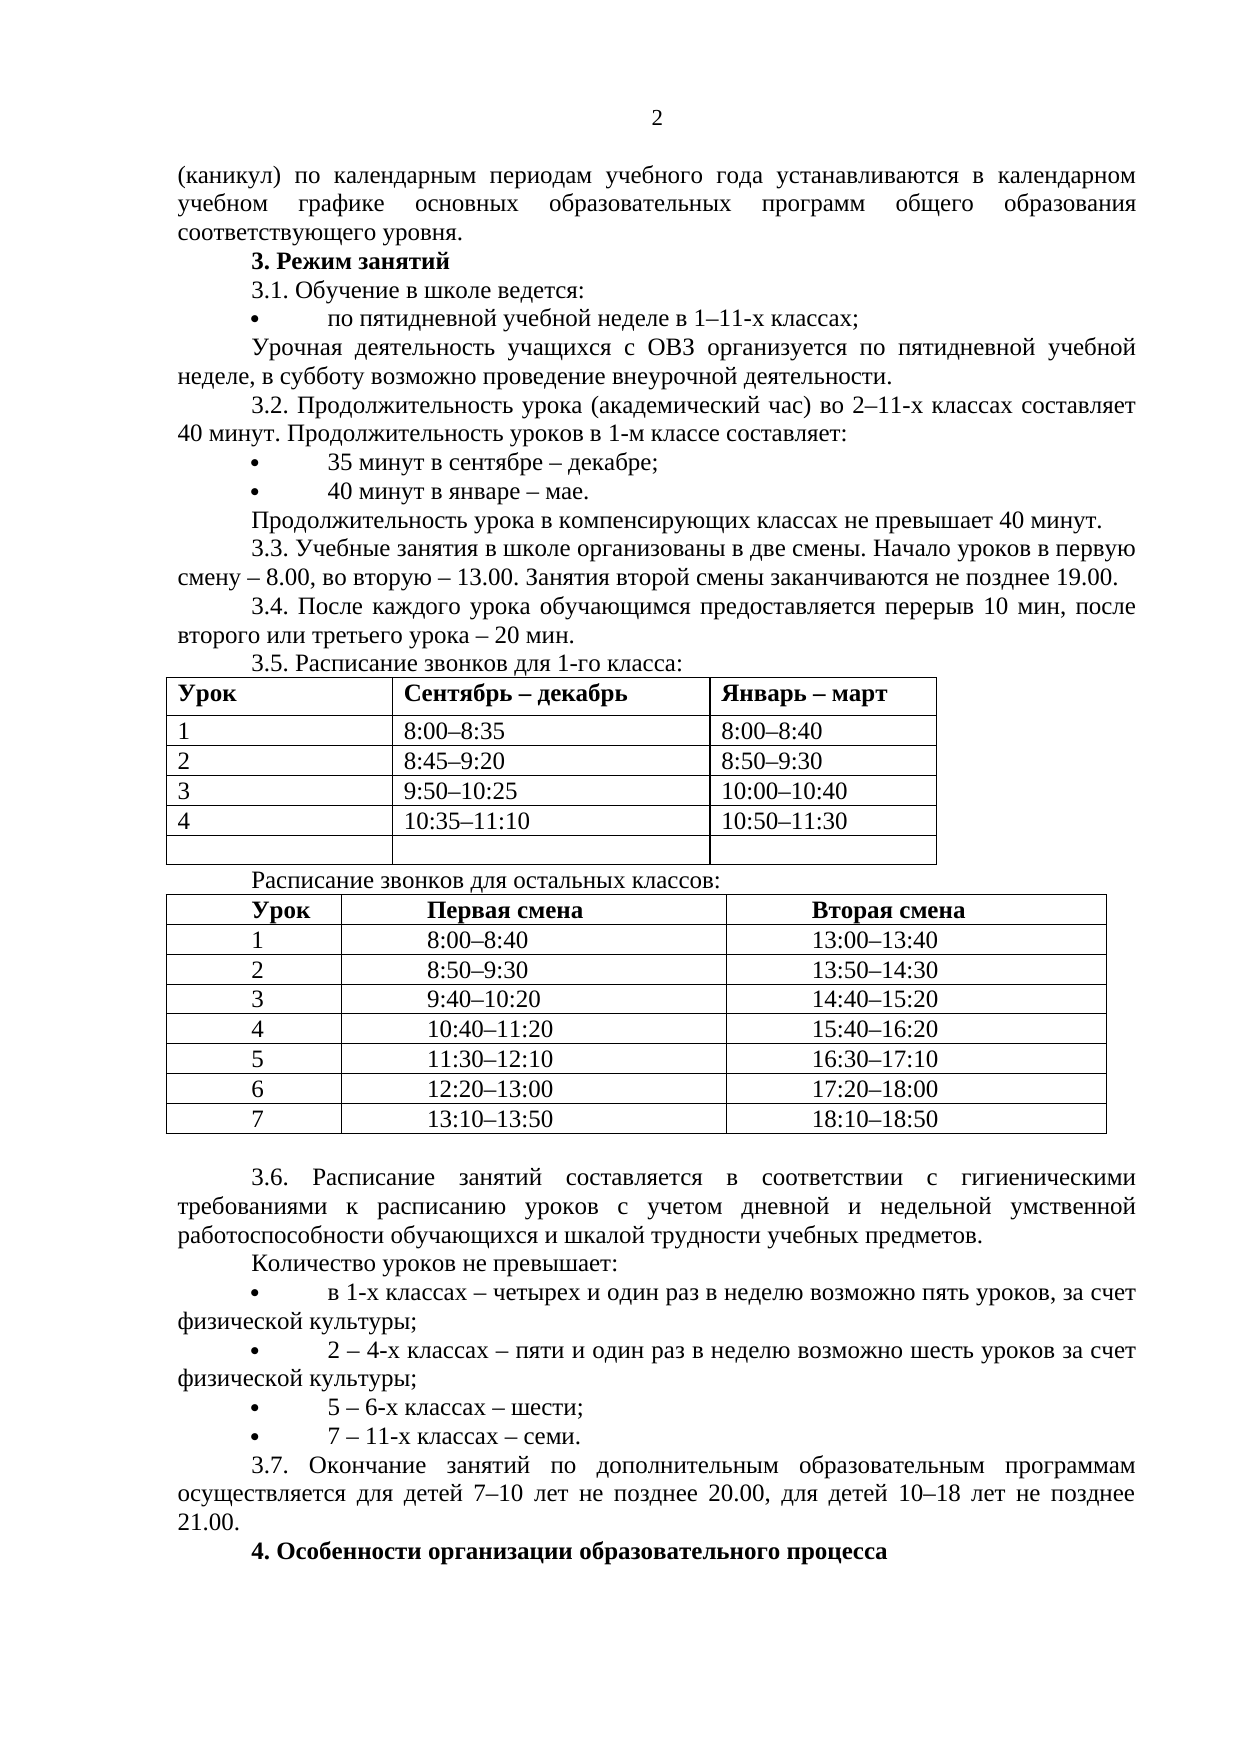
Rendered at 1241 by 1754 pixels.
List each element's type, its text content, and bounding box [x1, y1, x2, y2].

text 3.1. Обучение в школе ведется: [177, 275, 1137, 303]
table_cell 10:35–11:10 [393, 806, 709, 834]
table_header Первая смена [342, 895, 726, 924]
table_header Урок [167, 895, 341, 924]
table_cell 9:40–10:20 [342, 985, 726, 1013]
text Продолжительность урока в компенсирующих классах не превышает 40 минут. [177, 505, 1137, 533]
table_cell 10:40–11:20 [342, 1014, 726, 1043]
text 3. Режим занятий [177, 246, 1137, 275]
table_header Сентябрь – декабрь [393, 678, 709, 715]
table_header Январь – март [711, 678, 936, 715]
table_cell 3 [167, 776, 392, 805]
text 3.3. Учебные занятия в школе организованы в две смены. Начало уроков в первую смену – 8.00, во вторую – 13.00. Занятия второй смены заканчиваются не позднее 19.00. [177, 533, 1137, 591]
table_cell 8:45–9:20 [393, 746, 709, 775]
table_cell 4 [167, 806, 392, 834]
list в 1-х классах – четырех и один раз в неделю возможно пять уроков, за счет физической культуры; [177, 1277, 1137, 1335]
list 2 – 4-х классах – пяти и один раз в неделю возможно шесть уроков за счет физической культуры; [177, 1335, 1137, 1392]
table_cell 6 [167, 1074, 341, 1103]
table_cell 11:30–12:10 [342, 1044, 726, 1073]
table_cell 12:20–13:00 [342, 1074, 726, 1103]
table_cell 4 [167, 1014, 341, 1043]
table_cell 8:00–8:40 [711, 716, 936, 745]
text Расписание звонков для остальных классов: [177, 865, 1137, 894]
text 3.5. Расписание звонков для 1-го класса: [177, 648, 1137, 677]
list 40 минут в январе – мае. [177, 476, 1137, 505]
list 35 минут в сентябре – декабре; [177, 447, 1137, 476]
table_cell [393, 836, 709, 864]
table_cell [167, 836, 392, 864]
text Урочная деятельность учащихся с ОВЗ организуется по пятидневной учебной неделе, в субботу возможно проведение внеурочной деятельности. [177, 332, 1137, 390]
table_header Вторая смена [727, 895, 1106, 924]
table_cell 10:00–10:40 [711, 776, 936, 805]
table_cell 15:40–16:20 [727, 1014, 1106, 1043]
table_header Урок [167, 678, 392, 715]
list 5 – 6-х классах – шести; [177, 1392, 1137, 1421]
table_cell 7 [167, 1104, 341, 1132]
list 7 – 11-х классах – семи. [177, 1421, 1137, 1450]
table_cell 17:20–18:00 [727, 1074, 1106, 1103]
text Количество уроков не превышает: [177, 1248, 1137, 1277]
table_cell 8:00–8:35 [393, 716, 709, 745]
table_cell 8:50–9:30 [711, 746, 936, 775]
table_cell 18:10–18:50 [727, 1104, 1106, 1132]
text 3.7. Окончание занятий по дополнительным образовательным программам осуществляется для детей 7–10 лет не позднее 20.00, для детей 10–18 лет не позднее 21.00. [177, 1450, 1137, 1536]
table_cell 2 [167, 955, 341, 983]
table_cell 2 [167, 746, 392, 775]
table_cell 13:00–13:40 [727, 925, 1106, 954]
text 4. Особенности организации образовательного процесса [177, 1536, 1137, 1565]
text 3.4. После каждого урока обучающимся предоставляется перерыв 10 мин, после второго или третьего урока – 20 мин. [177, 591, 1137, 648]
table_cell 1 [167, 925, 341, 954]
table_cell 16:30–17:10 [727, 1044, 1106, 1073]
table_cell [711, 836, 936, 864]
list по пятидневной учебной неделе в 1–11-х классах; [177, 303, 1137, 332]
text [177, 160, 1137, 246]
table_cell 8:50–9:30 [342, 955, 726, 983]
table_cell 9:50–10:25 [393, 776, 709, 805]
table_cell 3 [167, 985, 341, 1013]
text 3.2. Продолжительность урока (академический час) во 2–11-х классах составляет 40 минут. Продолжительность уроков в 1-м классе составляет: [177, 390, 1137, 447]
table_cell 13:10–13:50 [342, 1104, 726, 1132]
table_cell 8:00–8:40 [342, 925, 726, 954]
table_cell 1 [167, 716, 392, 745]
table_cell 13:50–14:30 [727, 955, 1106, 983]
text 3.6. Расписание занятий составляется в соответствии с гигиеническими требованиями к расписанию уроков с учетом дневной и недельной умственной работоспособности обучающихся и шкалой трудности учебных предметов. [177, 1162, 1137, 1248]
table_cell 14:40–15:20 [727, 985, 1106, 1013]
table_cell 5 [167, 1044, 341, 1073]
table_cell 10:50–11:30 [711, 806, 936, 834]
